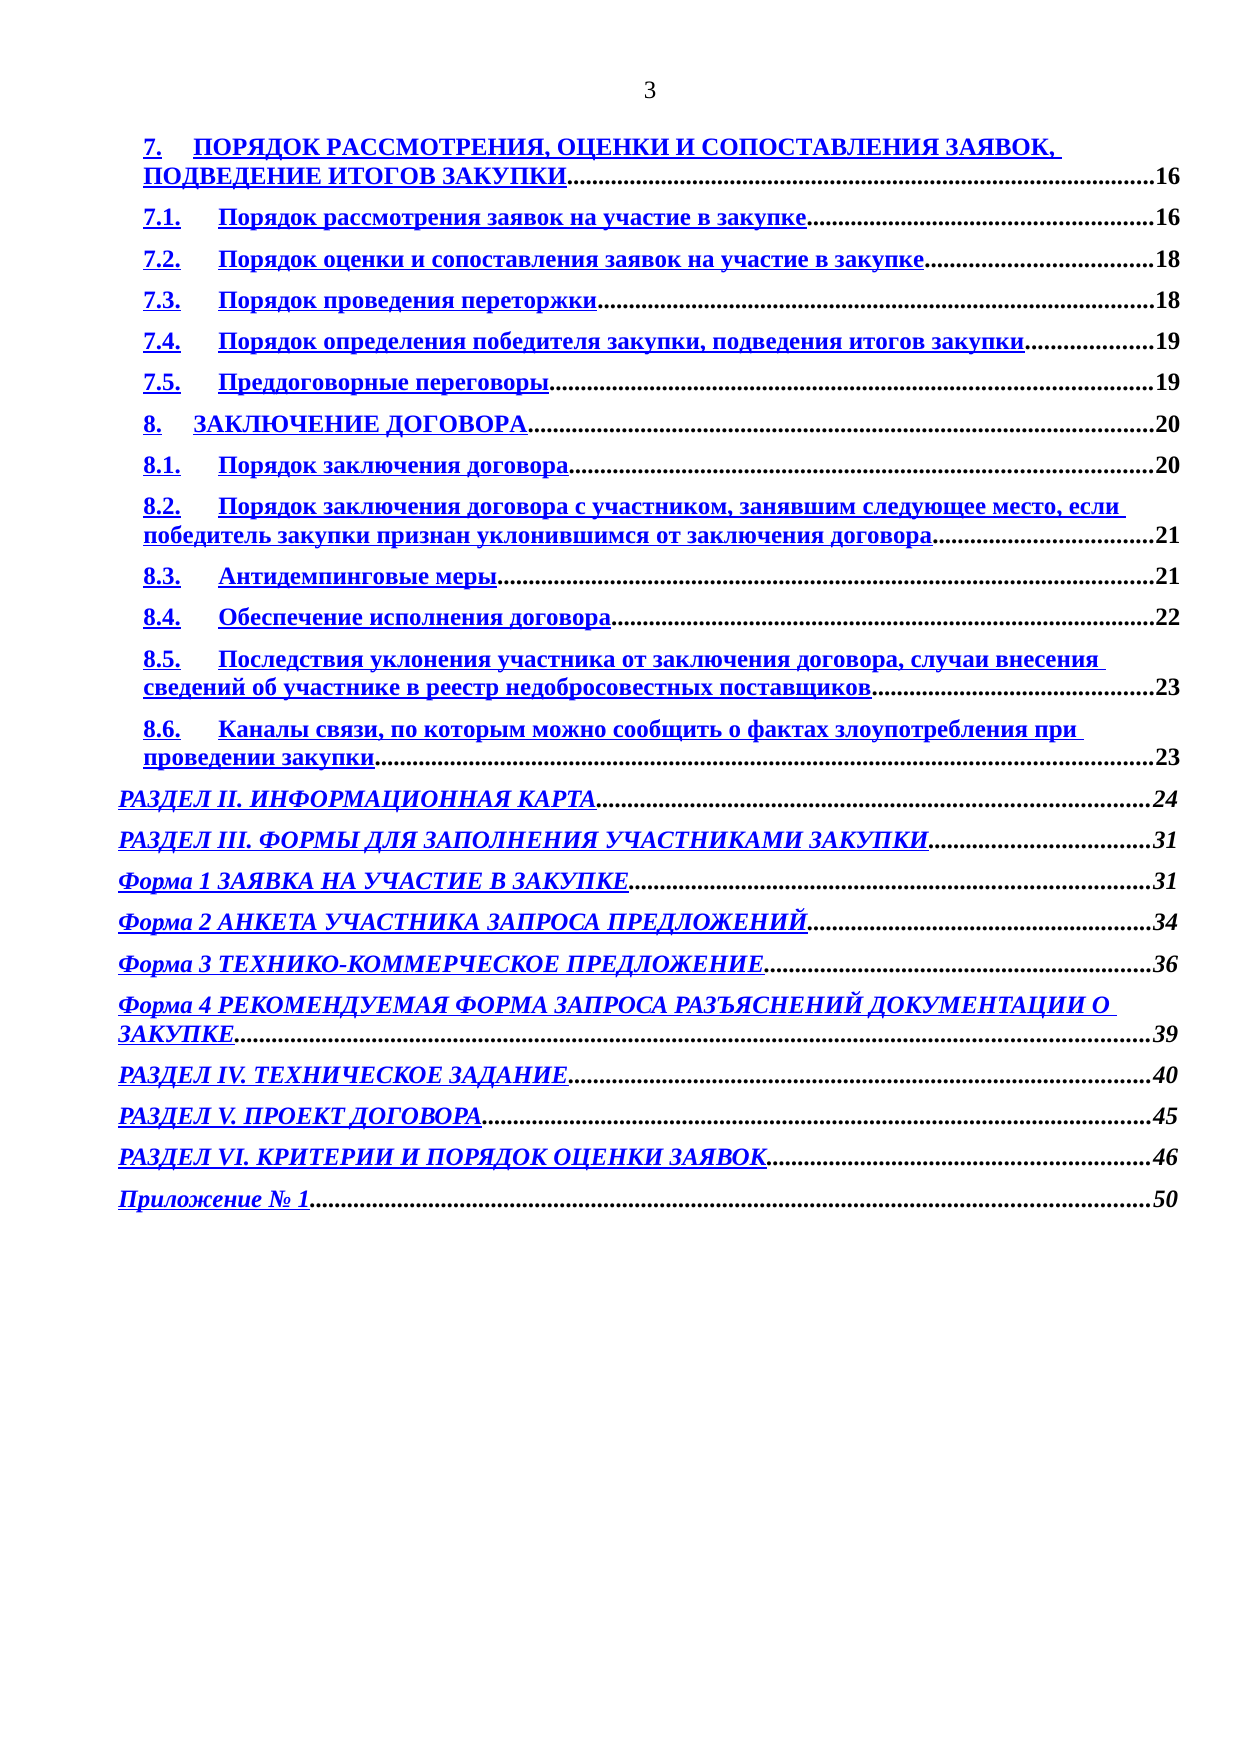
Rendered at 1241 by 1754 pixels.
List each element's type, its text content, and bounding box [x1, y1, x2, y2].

text РАЗДЕЛ IV. ТЕХНИЧЕСКОЕ ЗАДАНИЕ 40 [118, 1060, 1181, 1089]
text 7. ПОРЯДОК РАССМОТРЕНИЯ, ОЦЕНКИ И СОПОСТАВЛЕНИЯ ЗАЯВОК, ПОДВЕДЕНИЕ ИТОГОВ ЗАКУПКИ 16 [143, 132, 1181, 190]
text РАЗДЕЛ II. ИНФОРМАЦИОННАЯ КАРТА 24 [118, 784, 1181, 812]
text 7.5. Преддоговорные переговоры 19 [143, 367, 1181, 396]
text 7.1. Порядок рассмотрения заявок на участие в закупке 16 [143, 202, 1181, 231]
text Форма 4 РЕКОМЕНДУЕМАЯ ФОРМА ЗАПРОСА РАЗЪЯСНЕНИЙ ДОКУМЕНТАЦИИ О ЗАКУПКЕ 39 [118, 990, 1181, 1047]
text 8.2. Порядок заключения договора с участником, занявшим следующее место, если победитель закупки признан уклонившимся от заключения договора 21 [143, 491, 1181, 549]
text 8. ЗАКЛЮЧЕНИЕ ДОГОВОРА 20 [143, 409, 1181, 437]
text РАЗДЕЛ V. ПРОЕКТ ДОГОВОРА 45 [118, 1101, 1181, 1130]
text РАЗДЕЛ VI. КРИТЕРИИ И ПОРЯДОК ОЦЕНКИ ЗАЯВОК 46 [118, 1142, 1181, 1171]
text Приложение № 1 50 [118, 1184, 1181, 1212]
text 7.2. Порядок оценки и сопоставления заявок на участие в закупке 18 [143, 244, 1181, 272]
text Форма 2 АНКЕТА УЧАСТНИКА ЗАПРОСА ПРЕДЛОЖЕНИЙ 34 [118, 907, 1181, 936]
text 8.3. Антидемпинговые меры 21 [143, 561, 1181, 590]
text Форма 1 ЗАЯВКА НА УЧАСТИЕ В ЗАКУПКЕ 31 [118, 866, 1181, 895]
text 8.5. Последствия уклонения участника от заключения договора, случаи внесения сведений об участнике в реестр недобросовестных поставщиков 23 [143, 644, 1181, 701]
text 8.1. Порядок заключения договора 20 [143, 450, 1181, 479]
text Форма 3 ТЕХНИКО-КОММЕРЧЕСКОЕ ПРЕДЛОЖЕНИЕ 36 [118, 949, 1181, 977]
text 7.3. Порядок проведения переторжки 18 [143, 285, 1181, 314]
text 8.4. Обеспечение исполнения договора 22 [143, 602, 1181, 631]
text РАЗДЕЛ III. ФОРМЫ ДЛЯ ЗАПОЛНЕНИЯ УЧАСТНИКАМИ ЗАКУПКИ 31 [118, 825, 1181, 854]
text 7.4. Порядок определения победителя закупки, подведения итогов закупки 19 [143, 326, 1181, 355]
text 8.6. Каналы связи, по которым можно сообщить о фактах злоупотребления при проведении закупки 23 [143, 714, 1181, 771]
